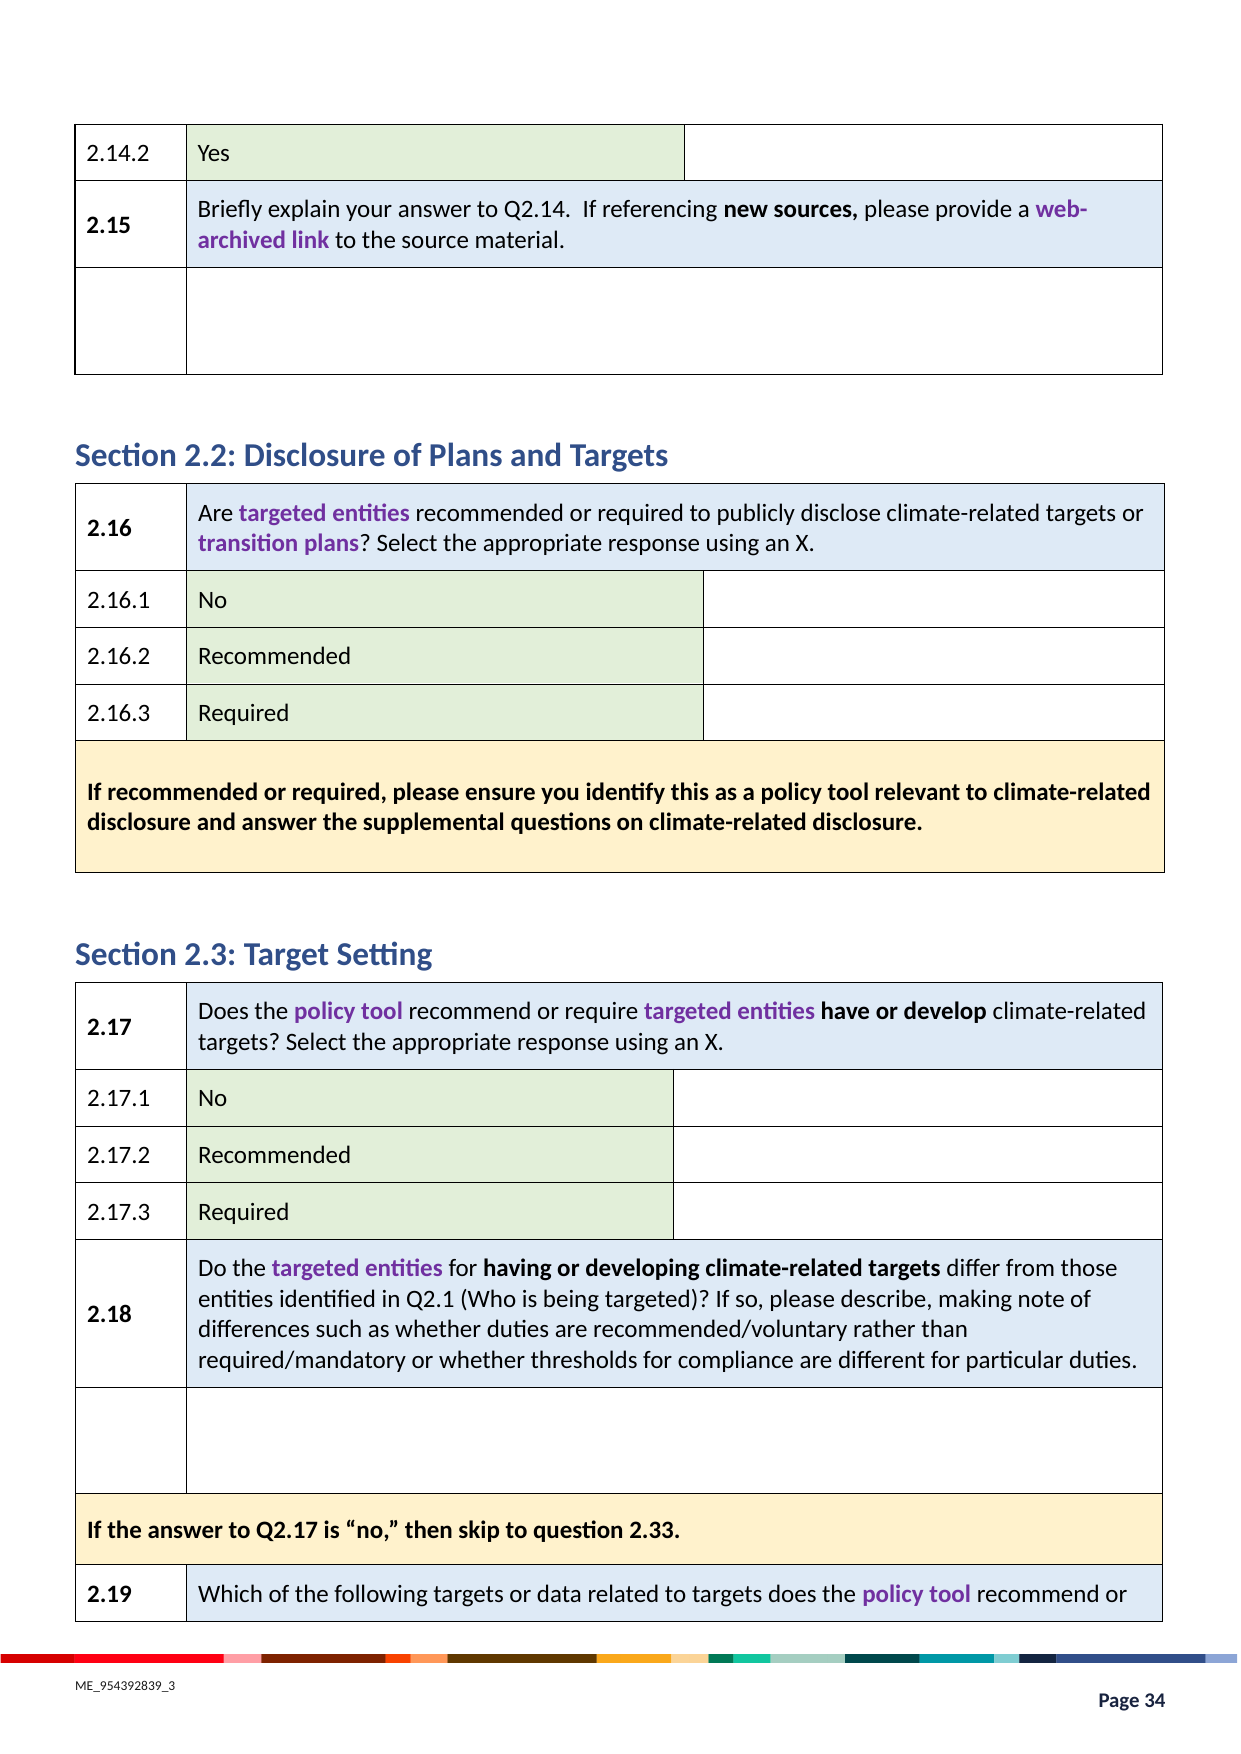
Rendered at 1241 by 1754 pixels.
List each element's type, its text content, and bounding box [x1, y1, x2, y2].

table_cell [674, 1183, 1162, 1239]
table_cell [704, 628, 1164, 683]
table_header 2.17 [76, 983, 186, 1069]
table_cell 2.16.1 [76, 571, 186, 627]
table_cell 2.15 [76, 181, 186, 267]
table_cell 2.16.2 [76, 628, 186, 683]
table_cell 2.17.3 [76, 1183, 186, 1239]
table_cell Do the targeted entities for having or developing climate-related targets differ from those entities identified in Q2.1 (Who is being targeted)? If so, please describe, making note of differences such as whether duties are recommended/voluntary rather than required/mandatory or whether thresholds for compliance are different for particular duties. [187, 1240, 1162, 1387]
table_cell [674, 1070, 1162, 1126]
table_cell [704, 685, 1164, 740]
table_cell Recommended [187, 628, 703, 683]
table_cell Briefly explain your answer to Q2.14. If referencing new sources, please provide a web-archived link to the source material. [187, 181, 1162, 267]
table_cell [187, 1565, 1162, 1621]
picture [0, 1654, 1236, 1663]
table_cell [685, 125, 1162, 180]
table_cell Required [187, 1183, 673, 1239]
table_header Does the policy tool recommend or require targeted entities have or develop climate-related targets? Select the appropriate response using an X. [187, 983, 1162, 1069]
table_cell [187, 1388, 1162, 1493]
table_cell No [187, 571, 703, 627]
table_cell 2.18 [76, 1240, 186, 1387]
subtitle Section 2.2: Disclosure of Plans and Targets [75, 434, 1165, 475]
table_cell [76, 268, 186, 373]
table_cell No [187, 1070, 673, 1126]
table_cell Required [187, 685, 703, 740]
table_cell 2.16.3 [76, 685, 186, 740]
table_cell [704, 571, 1164, 627]
table_cell 2.17.2 [76, 1127, 186, 1182]
table_cell 2.14.2 [76, 125, 186, 180]
table_cell 2.19 [76, 1565, 186, 1621]
table_cell 2.17.1 [76, 1070, 186, 1126]
table_header Are targeted entities recommended or required to publicly disclose climate-related targets or transition plans? Select the appropriate response using an X. [187, 484, 1164, 570]
table_cell [674, 1127, 1162, 1182]
table_cell [76, 1388, 186, 1493]
table_cell If the answer to Q2.17 is “no,” then skip to question 2.33. [76, 1494, 1162, 1564]
table_cell Yes [187, 125, 684, 180]
table_header 2.16 [76, 484, 186, 570]
table_cell Recommended [187, 1127, 673, 1182]
subtitle Section 2.3: Target Setting [75, 933, 1165, 973]
table_cell [187, 268, 1162, 373]
table_cell If recommended or required, please ensure you identify this as a policy tool relevant to climate-related disclosure and answer the supplemental questions on climate-related disclosure. [76, 741, 1164, 872]
